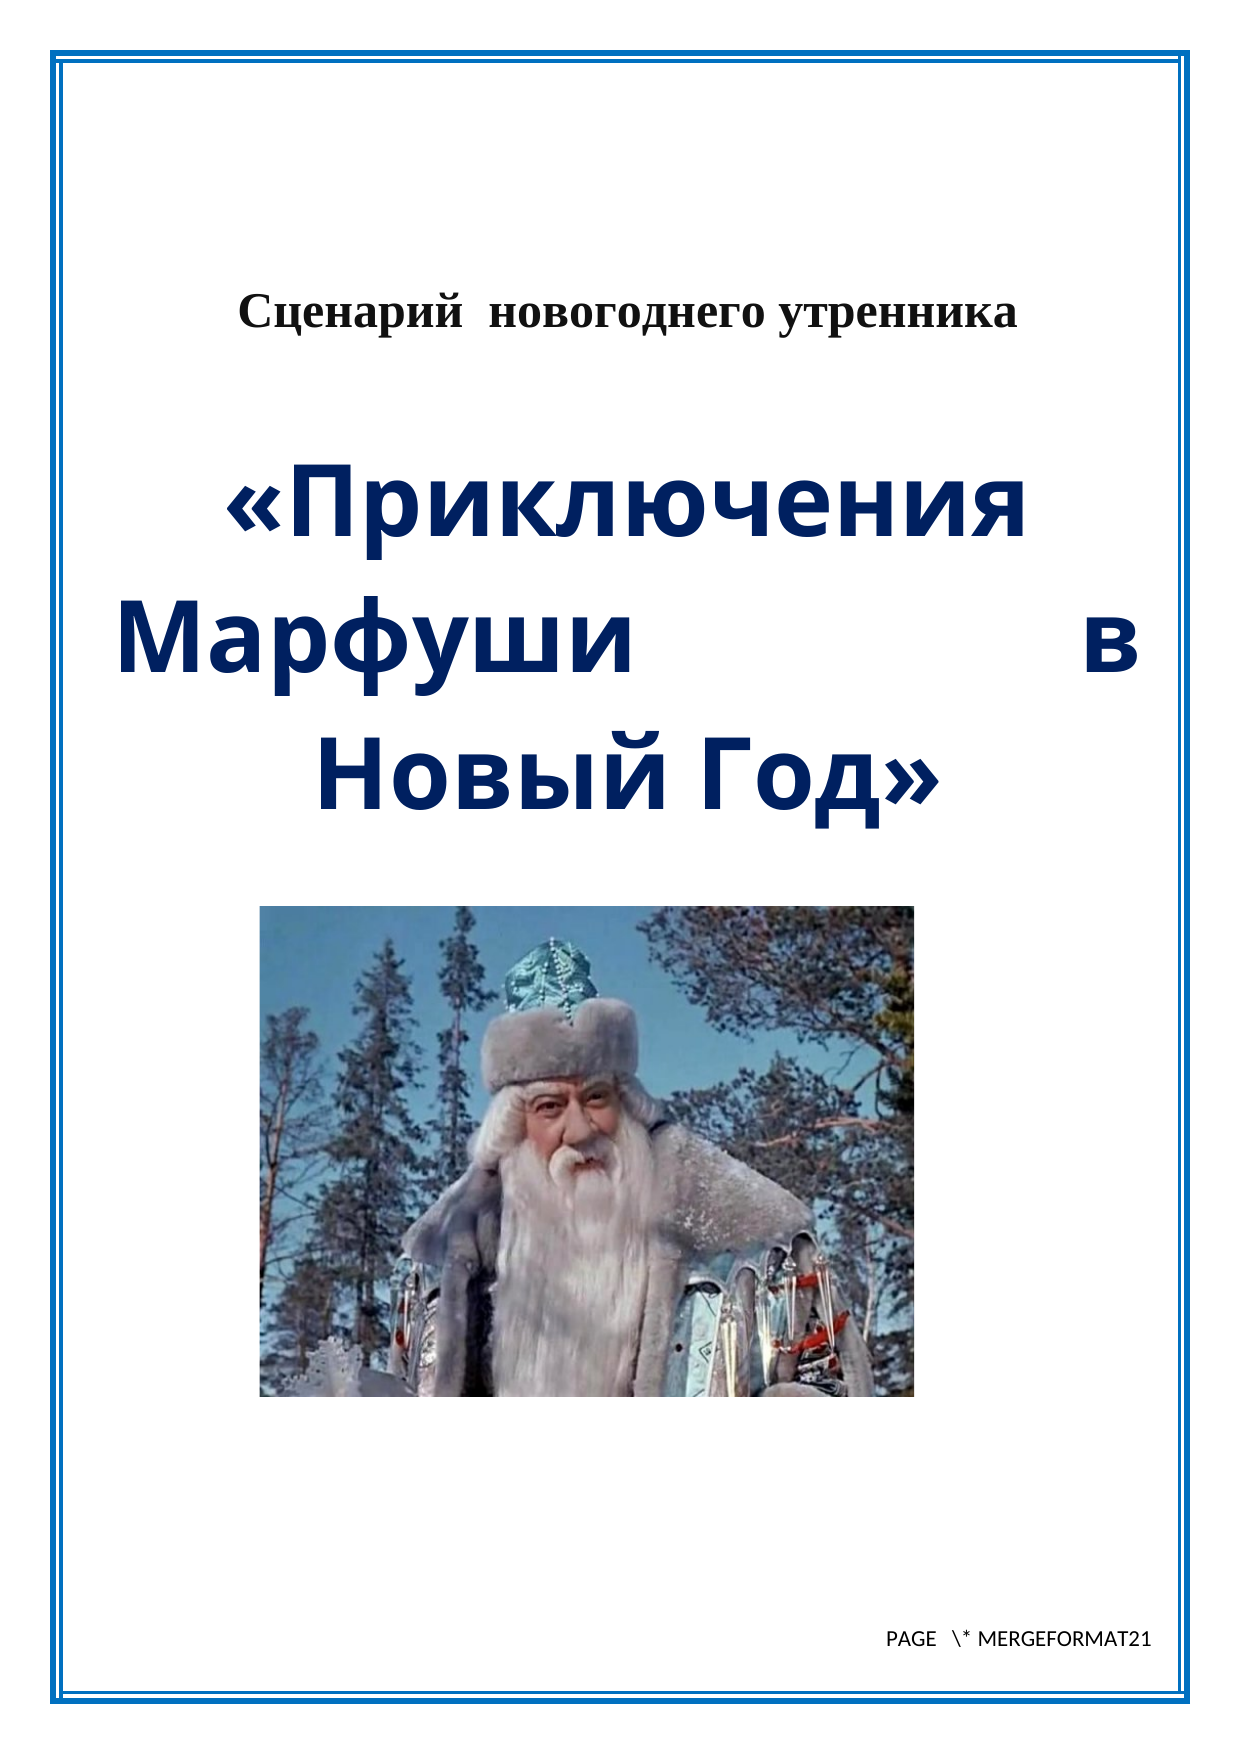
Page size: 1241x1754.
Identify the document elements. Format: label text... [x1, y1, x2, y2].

text Сценарий новогоднего утренника [103, 281, 1152, 339]
text «Приключения Марфуши в Новый Год» [103, 430, 1152, 838]
picture [259, 906, 915, 1397]
